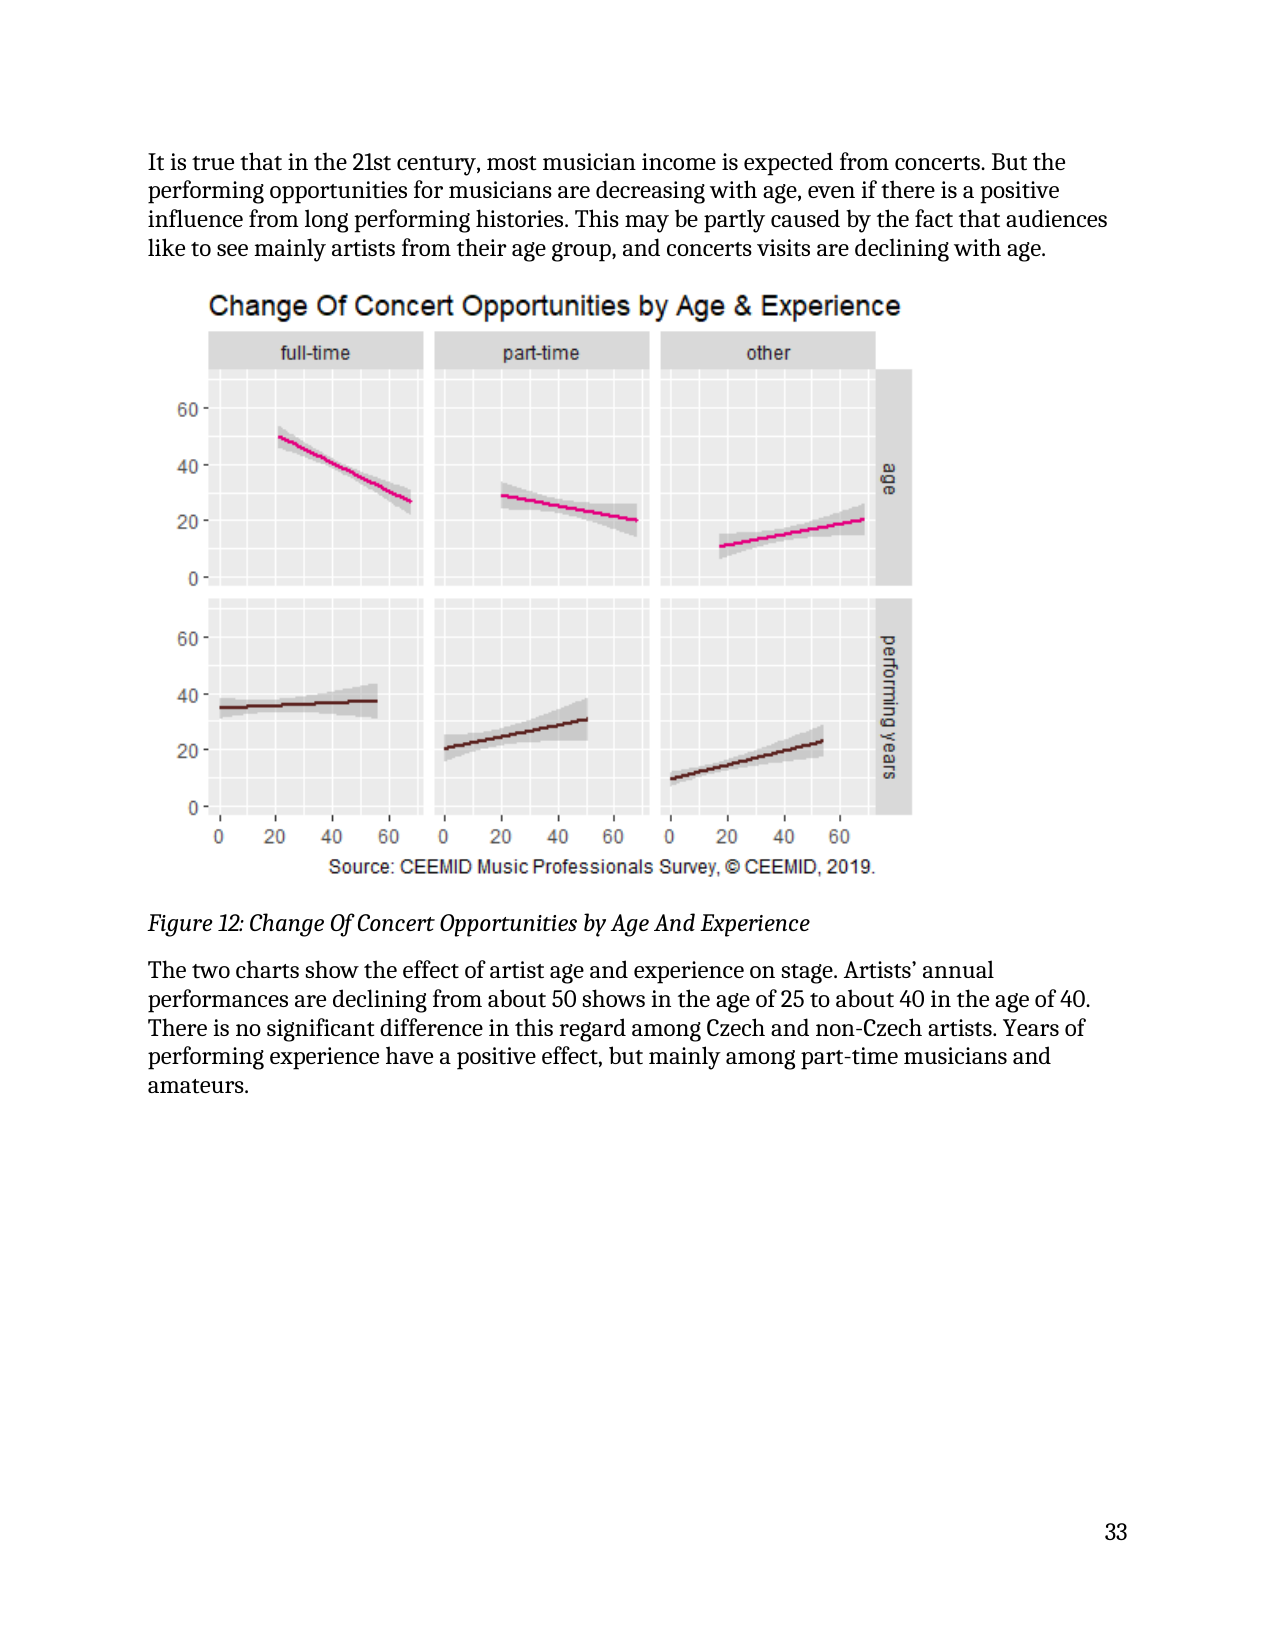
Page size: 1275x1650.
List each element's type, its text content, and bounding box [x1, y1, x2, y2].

text The two charts show the effect of artist age and experience on stage. Artists’ annual performances are declining from about 50 shows in the age of 25 to about 40 in the age of 40. There is no significant difference in this regard among Czech and non-Czech artists. Years of performing experience have a positive effect, but mainly among part-time musicians and amateurs. [148, 956, 1127, 1100]
text It is true that in the 21st century, most musician income is expected from concerts. But the performing opportunities for musicians are decreasing with age, even if there is a positive influence from long performing histories. This may be partly caused by the fact that audiences like to see mainly artists from their age group, and concerts visits are declining with age. [148, 148, 1127, 263]
picture [166, 281, 925, 888]
text Figure 12: Change Of Concert Opportunities by Age And Experience [148, 908, 1127, 937]
